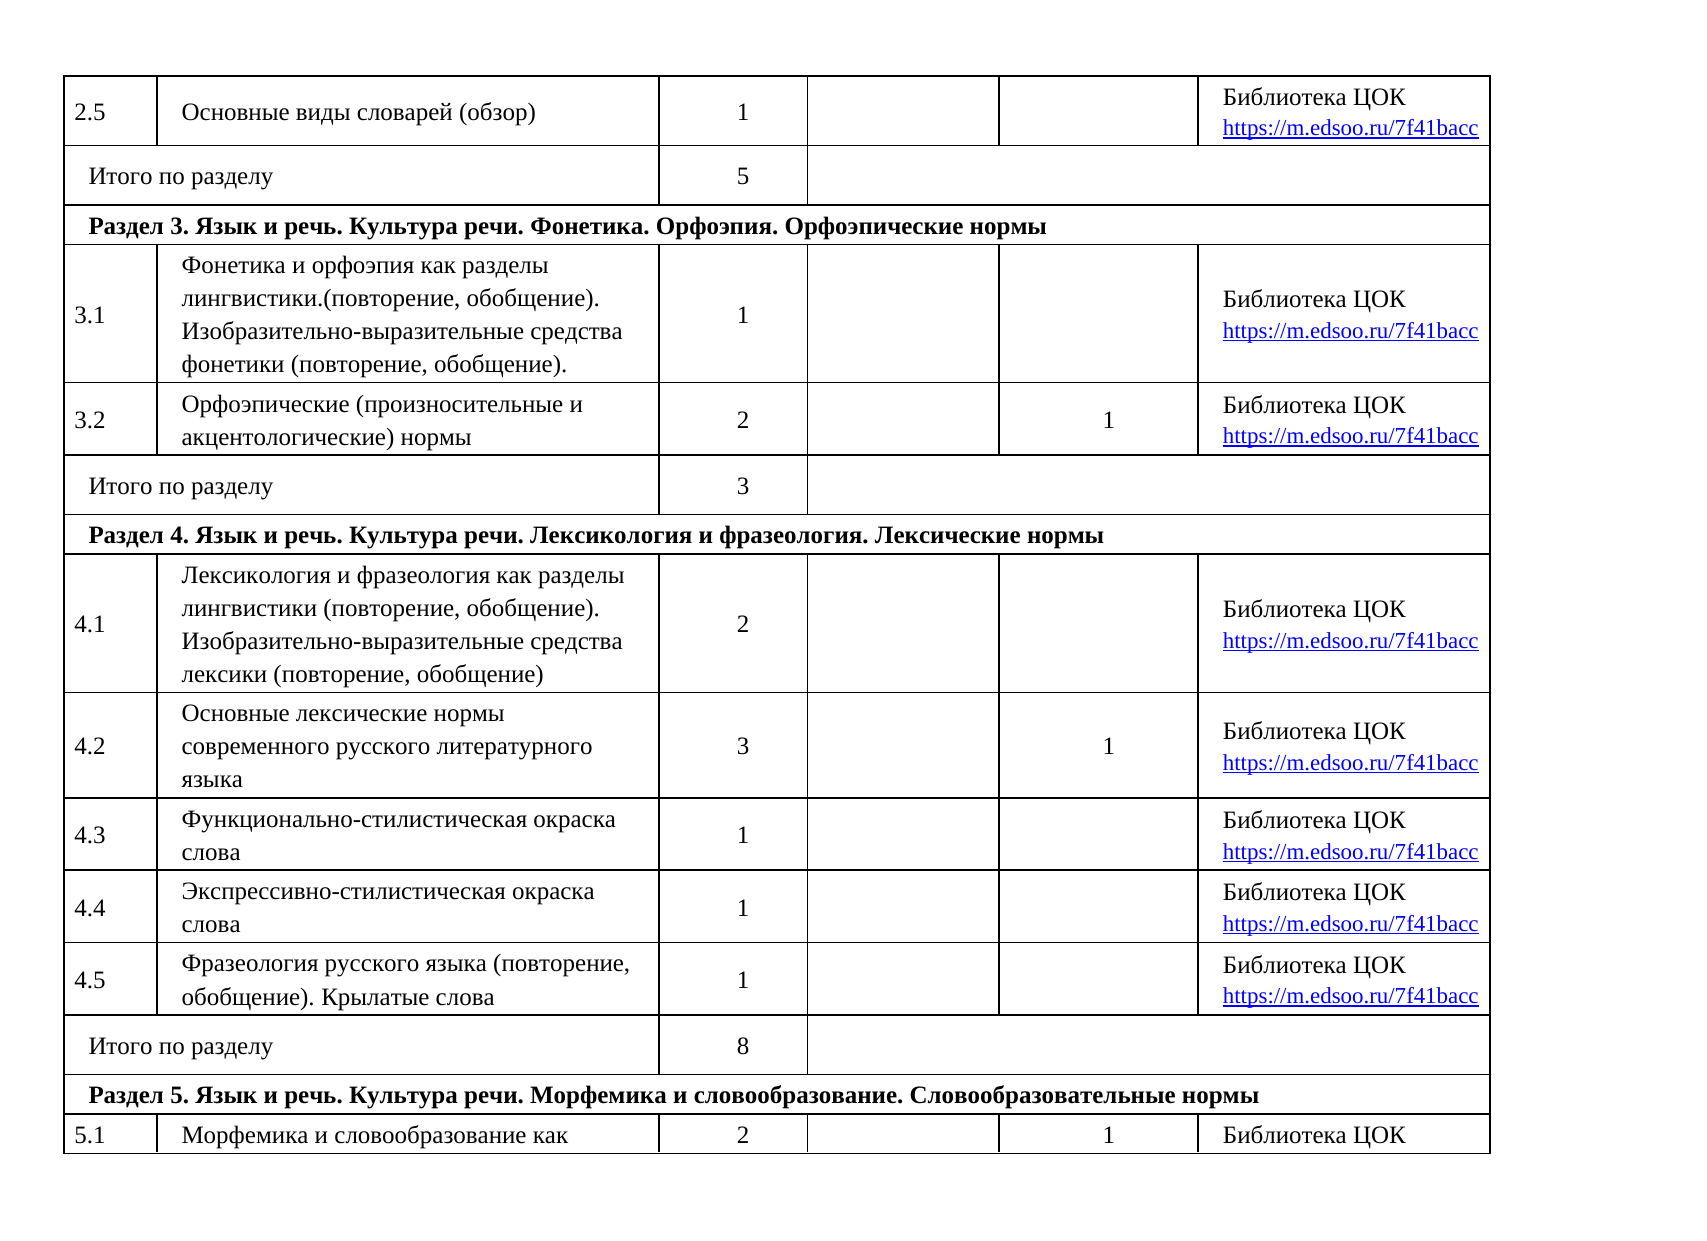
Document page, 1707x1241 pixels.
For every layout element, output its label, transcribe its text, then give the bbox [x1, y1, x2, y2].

table_cell 4.2 [65, 693, 156, 797]
table_cell 3 [660, 456, 807, 514]
table_cell [808, 943, 998, 1014]
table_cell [1199, 1115, 1489, 1152]
table_cell Раздел 5. Язык и речь. Культура речи. Морфемика и словообразование. Словообразовательные нормы [65, 1075, 1489, 1113]
table_cell 4.5 [65, 943, 156, 1014]
table_cell 8 [660, 1016, 807, 1074]
table_cell [808, 1016, 1489, 1074]
table_cell Орфоэпические (произносительные и акцентологические) нормы [158, 383, 658, 454]
table_cell 5 [660, 146, 807, 204]
table_cell Библиотека ЦОК https://m.edsoo.ru/7f41bacc [1199, 799, 1489, 869]
table_cell Раздел 3. Язык и речь. Культура речи. Фонетика. Орфоэпия. Орфоэпические нормы [65, 206, 1489, 243]
table_cell [808, 871, 998, 942]
table_cell Итого по разделу [65, 1016, 658, 1074]
table_cell 1 [660, 799, 807, 869]
table_cell [1000, 943, 1197, 1014]
table_cell 2 [660, 555, 807, 692]
table_cell 1 [1000, 1115, 1197, 1152]
table_cell 1 [660, 943, 807, 1014]
table_cell [808, 245, 998, 382]
table_cell 3 [660, 693, 807, 797]
table_cell 1 [1000, 383, 1197, 454]
table_cell [1000, 77, 1197, 144]
table_cell 1 [660, 77, 807, 144]
table_cell 4.3 [65, 799, 156, 869]
table_cell Основные виды словарей (обзор) [158, 77, 658, 144]
table_cell Библиотека ЦОК https://m.edsoo.ru/7f41bacc [1199, 555, 1489, 692]
table_cell 3.1 [65, 245, 156, 382]
table_cell 2 [660, 1115, 807, 1152]
table_cell Итого по разделу [65, 456, 658, 514]
table_cell [808, 146, 1489, 204]
table_cell Итого по разделу [65, 146, 658, 204]
table_cell [1000, 245, 1197, 382]
table_cell [808, 693, 998, 797]
table_cell [808, 1115, 998, 1152]
table_cell 5.1 [65, 1115, 156, 1152]
table_cell [808, 799, 998, 869]
table_cell 1 [660, 245, 807, 382]
table_cell Функционально-стилистическая окраска слова [158, 799, 658, 869]
table_cell [808, 456, 1489, 514]
table_cell Библиотека ЦОК https://m.edsoo.ru/7f41bacc [1199, 693, 1489, 797]
table_cell [808, 77, 998, 144]
table_cell 4.4 [65, 871, 156, 942]
table_cell Раздел 4. Язык и речь. Культура речи. Лексикология и фразеология. Лексические нормы [65, 515, 1489, 553]
table_cell [1000, 871, 1197, 942]
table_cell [158, 1115, 658, 1152]
table_cell Фразеология русского языка (повторение, обобщение). Крылатые слова [158, 943, 658, 1014]
table_cell 2.5 [65, 77, 156, 144]
table_cell Библиотека ЦОК https://m.edsoo.ru/7f41bacc [1199, 383, 1489, 454]
table_cell [808, 555, 998, 692]
table_cell 4.1 [65, 555, 156, 692]
table_cell 1 [1000, 693, 1197, 797]
table_cell Экспрессивно-стилистическая окраска слова [158, 871, 658, 942]
table_cell [808, 383, 998, 454]
table_cell 1 [660, 871, 807, 942]
table_cell 3.2 [65, 383, 156, 454]
table_cell Библиотека ЦОК https://m.edsoo.ru/7f41bacc [1199, 871, 1489, 942]
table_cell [1199, 77, 1489, 144]
table_cell [1000, 799, 1197, 869]
table_cell Основные лексические нормы современного русского литературного языка [158, 693, 658, 797]
table_cell Лексикология и фразеология как разделы лингвистики (повторение, обобщение). Изобразительно-выразительные средства лексики (повторение, обобщение) [158, 555, 658, 692]
table_cell Библиотека ЦОК https://m.edsoo.ru/7f41bacc [1199, 943, 1489, 1014]
table_cell Фонетика и орфоэпия как разделы лингвистики.(повторение, обобщение). Изобразительно-выразительные средства фонетики (повторение, обобщение). [158, 245, 658, 382]
table_cell [1000, 555, 1197, 692]
table_cell Библиотека ЦОК https://m.edsoo.ru/7f41bacc [1199, 245, 1489, 382]
table_cell 2 [660, 383, 807, 454]
